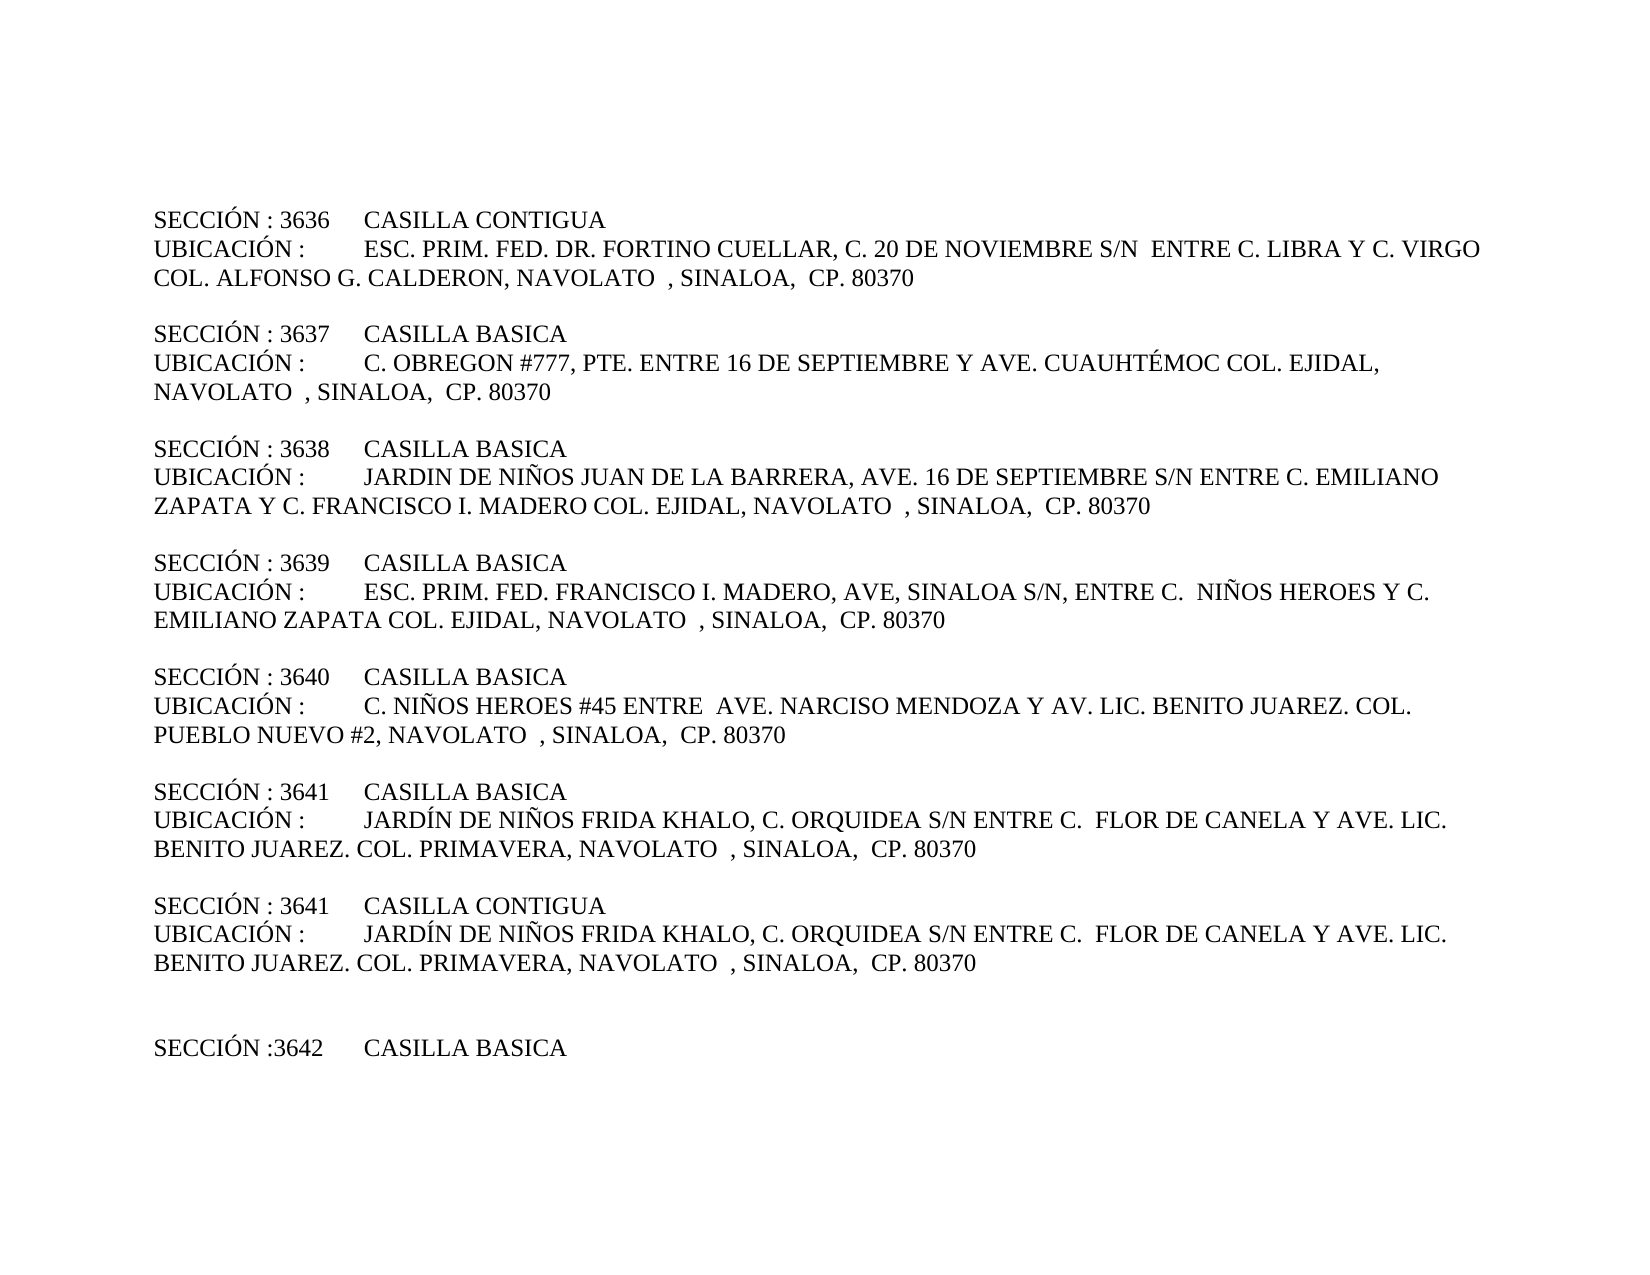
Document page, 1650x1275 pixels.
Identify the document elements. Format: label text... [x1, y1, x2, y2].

text UBICACIÓN : JARDÍN DE NIÑOS FRIDA KHALO, C. ORQUIDEA S/N ENTRE C. FLOR DE CANELA Y AVE. LIC. BENITO JUAREZ. COL. PRIMAVERA, NAVOLATO , SINALOA, CP. 80370 [153, 919, 1502, 977]
text SECCIÓN : 3641 CASILLA CONTIGUA [153, 891, 1502, 919]
text SECCIÓN : 3637 CASILLA BASICA [153, 319, 1502, 348]
text SECCIÓN : 3638 CASILLA BASICA [153, 434, 1502, 462]
text UBICACIÓN : JARDÍN DE NIÑOS FRIDA KHALO, C. ORQUIDEA S/N ENTRE C. FLOR DE CANELA Y AVE. LIC. BENITO JUAREZ. COL. PRIMAVERA, NAVOLATO , SINALOA, CP. 80370 [153, 805, 1502, 863]
text SECCIÓN :3642 CASILLA BASICA [153, 1033, 1502, 1062]
text SECCIÓN : 3640 CASILLA BASICA [153, 662, 1502, 691]
text UBICACIÓN : C. OBREGON #777, PTE. ENTRE 16 DE SEPTIEMBRE Y AVE. CUAUHTÉMOC COL. EJIDAL, NAVOLATO , SINALOA, CP. 80370 [153, 348, 1502, 406]
text SECCIÓN : 3639 CASILLA BASICA [153, 548, 1502, 577]
text SECCIÓN : 3636 CASILLA CONTIGUA [153, 205, 1502, 234]
text UBICACIÓN : ESC. PRIM. FED. FRANCISCO I. MADERO, AVE, SINALOA S/N, ENTRE C. NIÑOS HEROES Y C. EMILIANO ZAPATA COL. EJIDAL, NAVOLATO , SINALOA, CP. 80370 [153, 577, 1502, 634]
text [153, 234, 1502, 291]
text UBICACIÓN : JARDIN DE NIÑOS JUAN DE LA BARRERA, AVE. 16 DE SEPTIEMBRE S/N ENTRE C. EMILIANO ZAPATA Y C. FRANCISCO I. MADERO COL. EJIDAL, NAVOLATO , SINALOA, CP. 80370 [153, 462, 1502, 520]
text SECCIÓN : 3641 CASILLA BASICA [153, 777, 1502, 805]
text UBICACIÓN : C. NIÑOS HEROES #45 ENTRE AVE. NARCISO MENDOZA Y AV. LIC. BENITO JUAREZ. COL. PUEBLO NUEVO #2, NAVOLATO , SINALOA, CP. 80370 [153, 691, 1502, 748]
